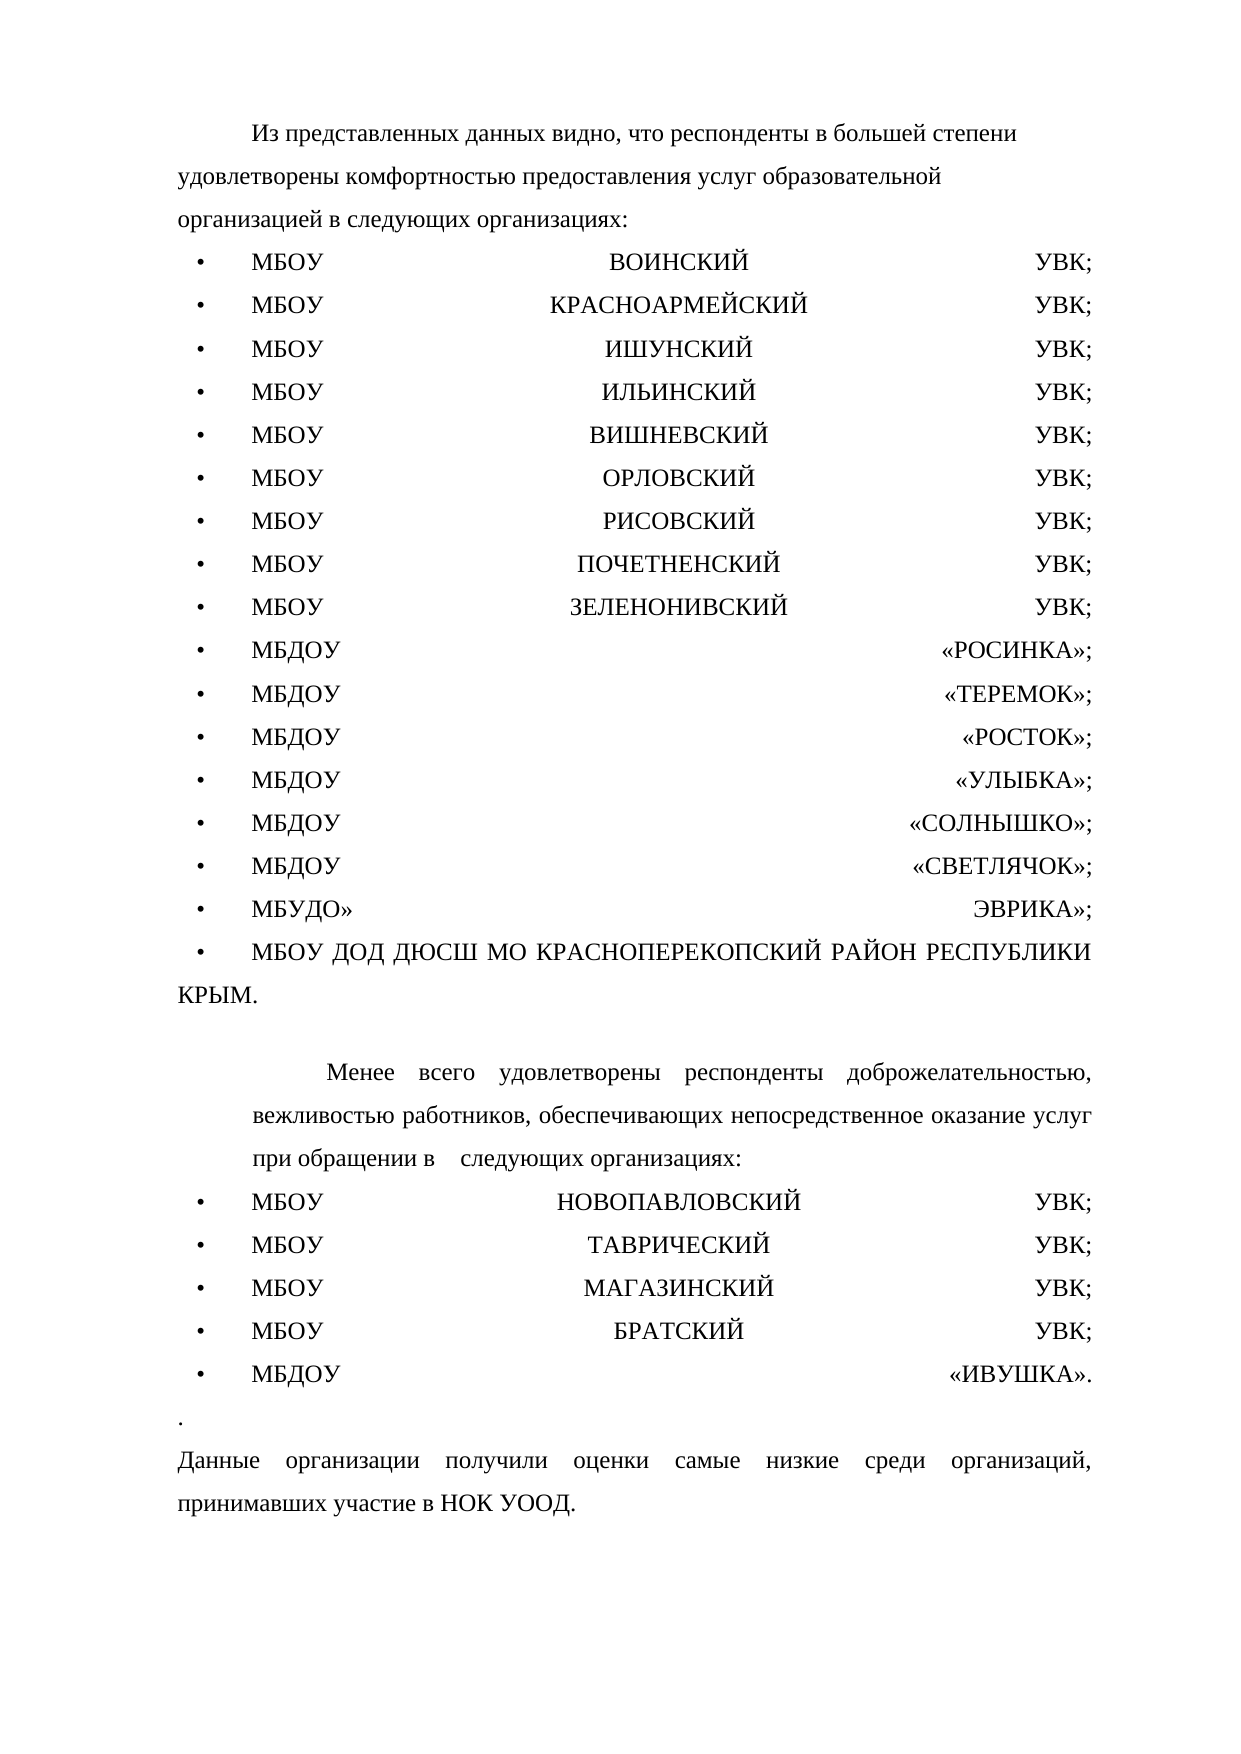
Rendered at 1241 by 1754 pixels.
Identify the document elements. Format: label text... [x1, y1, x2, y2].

text • МБОУ ВОИНСКИЙ УВК; • МБОУ КРАСНОАРМЕЙСКИЙ УВК; • МБОУ ИШУНСКИЙ УВК; • МБОУ ИЛЬИНСКИЙ УВК; • МБОУ ВИШНЕВСКИЙ УВК; • МБОУ ОРЛОВСКИЙ УВК; • МБОУ РИСОВСКИЙ УВК; • МБОУ ПОЧЕТНЕНСКИЙ УВК; • МБОУ ЗЕЛЕНОНИВСКИЙ УВК; • МБДОУ «РОСИНКА»; • МБДОУ «ТЕРЕМОК»; • МБДОУ «РОСТОК»; • МБДОУ «УЛЫБКА»; • МБДОУ «СОЛНЫШКО»; • МБДОУ «СВЕТЛЯЧОК»; • МБУДО» ЭВРИКА»; • МБОУ ДОД ДЮСШ МО КРАСНОПЕРЕКОПСКИЙ РАЙОН РЕСПУБЛИКИ КРЫМ. [177, 247, 1092, 1045]
text • МБОУ НОВОПАВЛОВСКИЙ УВК; • МБОУ ТАВРИЧЕСКИЙ УВК; • МБОУ МАГАЗИНСКИЙ УВК; • МБОУ БРАТСКИЙ УВК; • МБДОУ «ИВУШКА». . [177, 1187, 1092, 1431]
text Из представленных данных видно, что респонденты в большей степени удовлетворены комфортностью предоставления услуг образовательной организацией в следующих организациях: [177, 118, 1092, 233]
text Данные организации получили оценки самые низкие среди организаций, принимавших участие в НОК УООД. [177, 1445, 1092, 1517]
text Менее всего удовлетворены респонденты доброжелательностью, вежливостью работников, обеспечивающих непосредственное оказание услуг при обращении в следующих организациях: [252, 1057, 1092, 1172]
